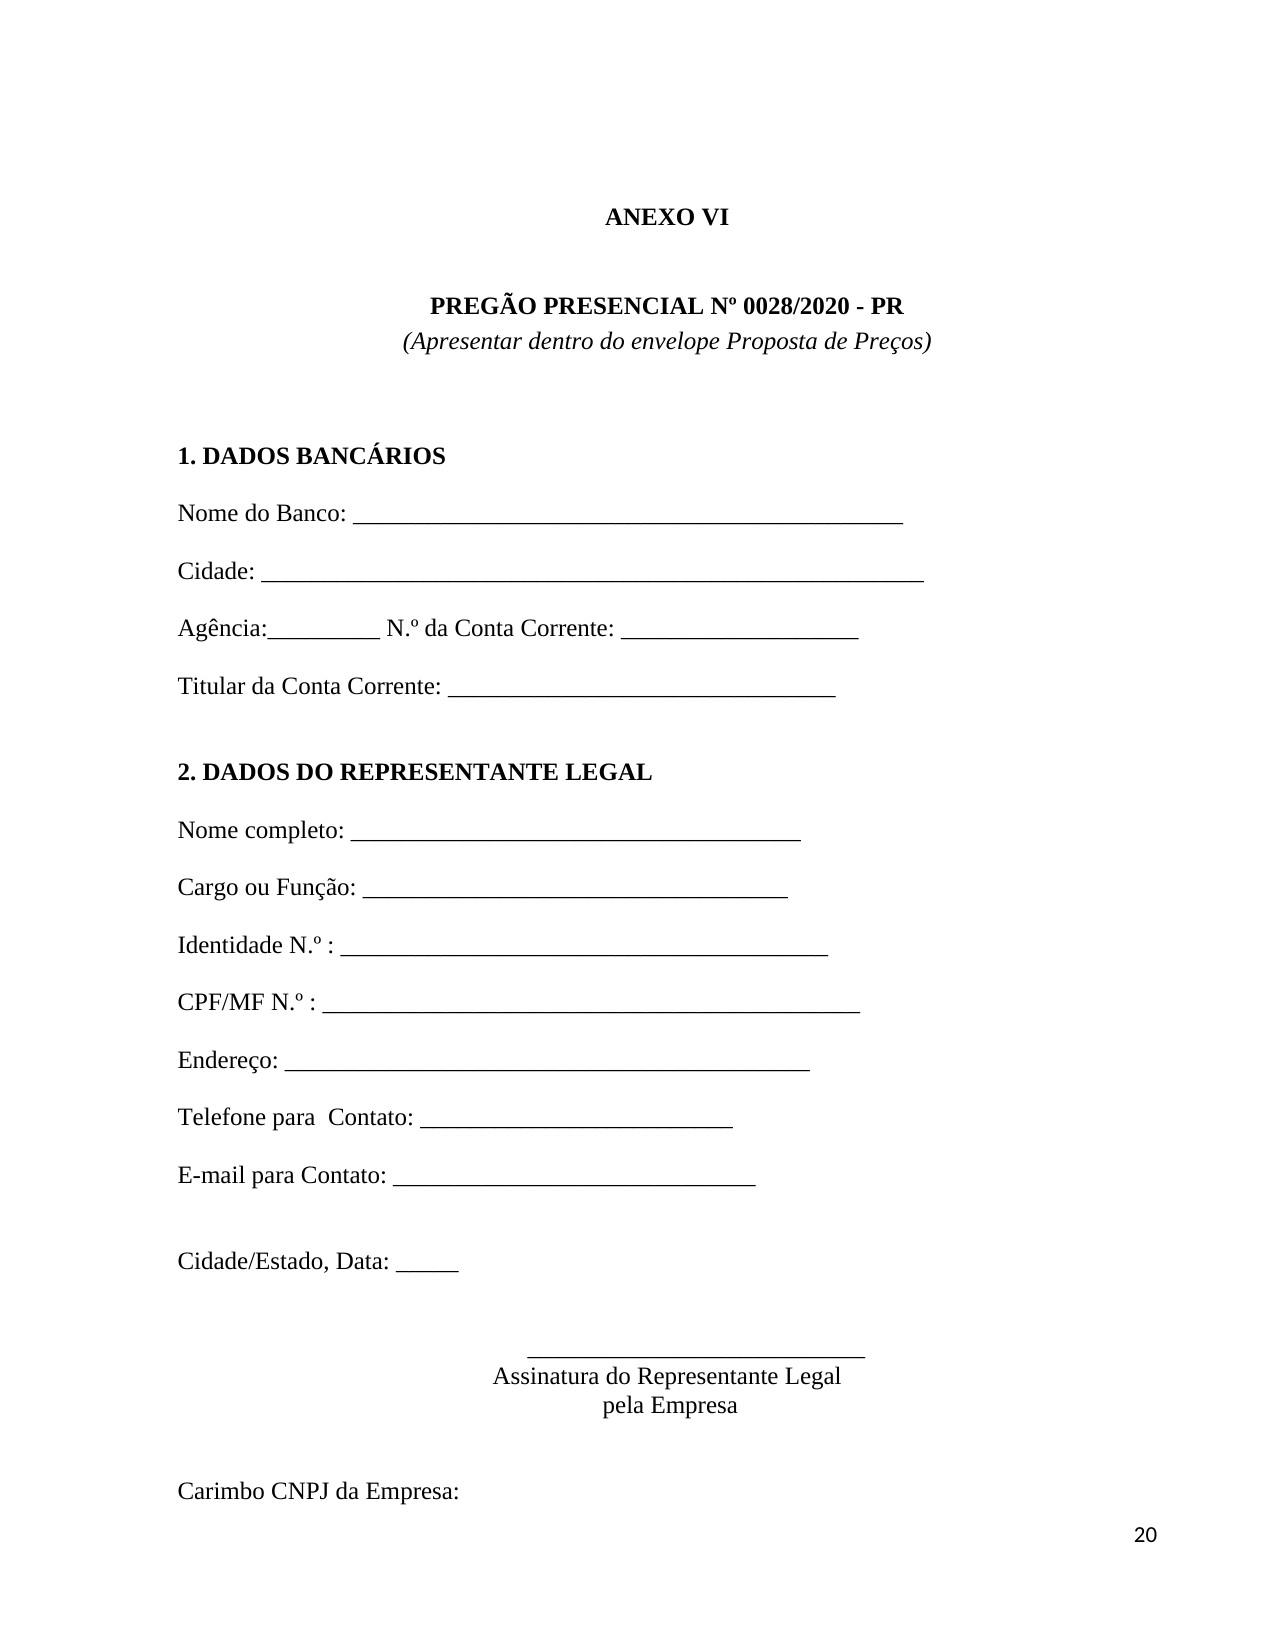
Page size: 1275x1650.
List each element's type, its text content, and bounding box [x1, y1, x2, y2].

text Titular da Conta Corrente: _______________________________ [177, 671, 1157, 700]
text Nome completo: ____________________________________ [177, 815, 1157, 843]
text 1. DADOS BANCÁRIOS [177, 441, 1157, 470]
text Cargo ou Função: __________________________________ [177, 872, 1157, 901]
text ANEXO VI [177, 202, 1157, 231]
text PREGÃO PRESENCIAL Nº 0028/2020 - PR [177, 291, 1157, 320]
text E-mail para Contato: _____________________________ [177, 1160, 1157, 1188]
text (Apresentar dentro do envelope Proposta de Preços) [177, 326, 1157, 355]
text pela Empresa [177, 1390, 1157, 1418]
text ___________________________ [177, 1332, 1157, 1361]
text CPF/MF N.º : ___________________________________________ [177, 987, 1157, 1016]
text Nome do Banco: ____________________________________________ [177, 498, 1157, 527]
text Telefone para Contato: _________________________ [177, 1102, 1157, 1131]
text Carimbo CNPJ da Empresa: [177, 1476, 1157, 1505]
text Endereço: __________________________________________ [177, 1045, 1157, 1073]
text Identidade N.º : _______________________________________ [177, 930, 1157, 958]
text Cidade: _____________________________________________________ [177, 556, 1157, 585]
text Agência:_________ N.º da Conta Corrente: ___________________ [177, 613, 1157, 642]
text 2. DADOS DO REPRESENTANTE LEGAL [177, 757, 1157, 786]
text Assinatura do Representante Legal [177, 1361, 1157, 1390]
text Cidade/Estado, Data: _____ [177, 1246, 1157, 1275]
